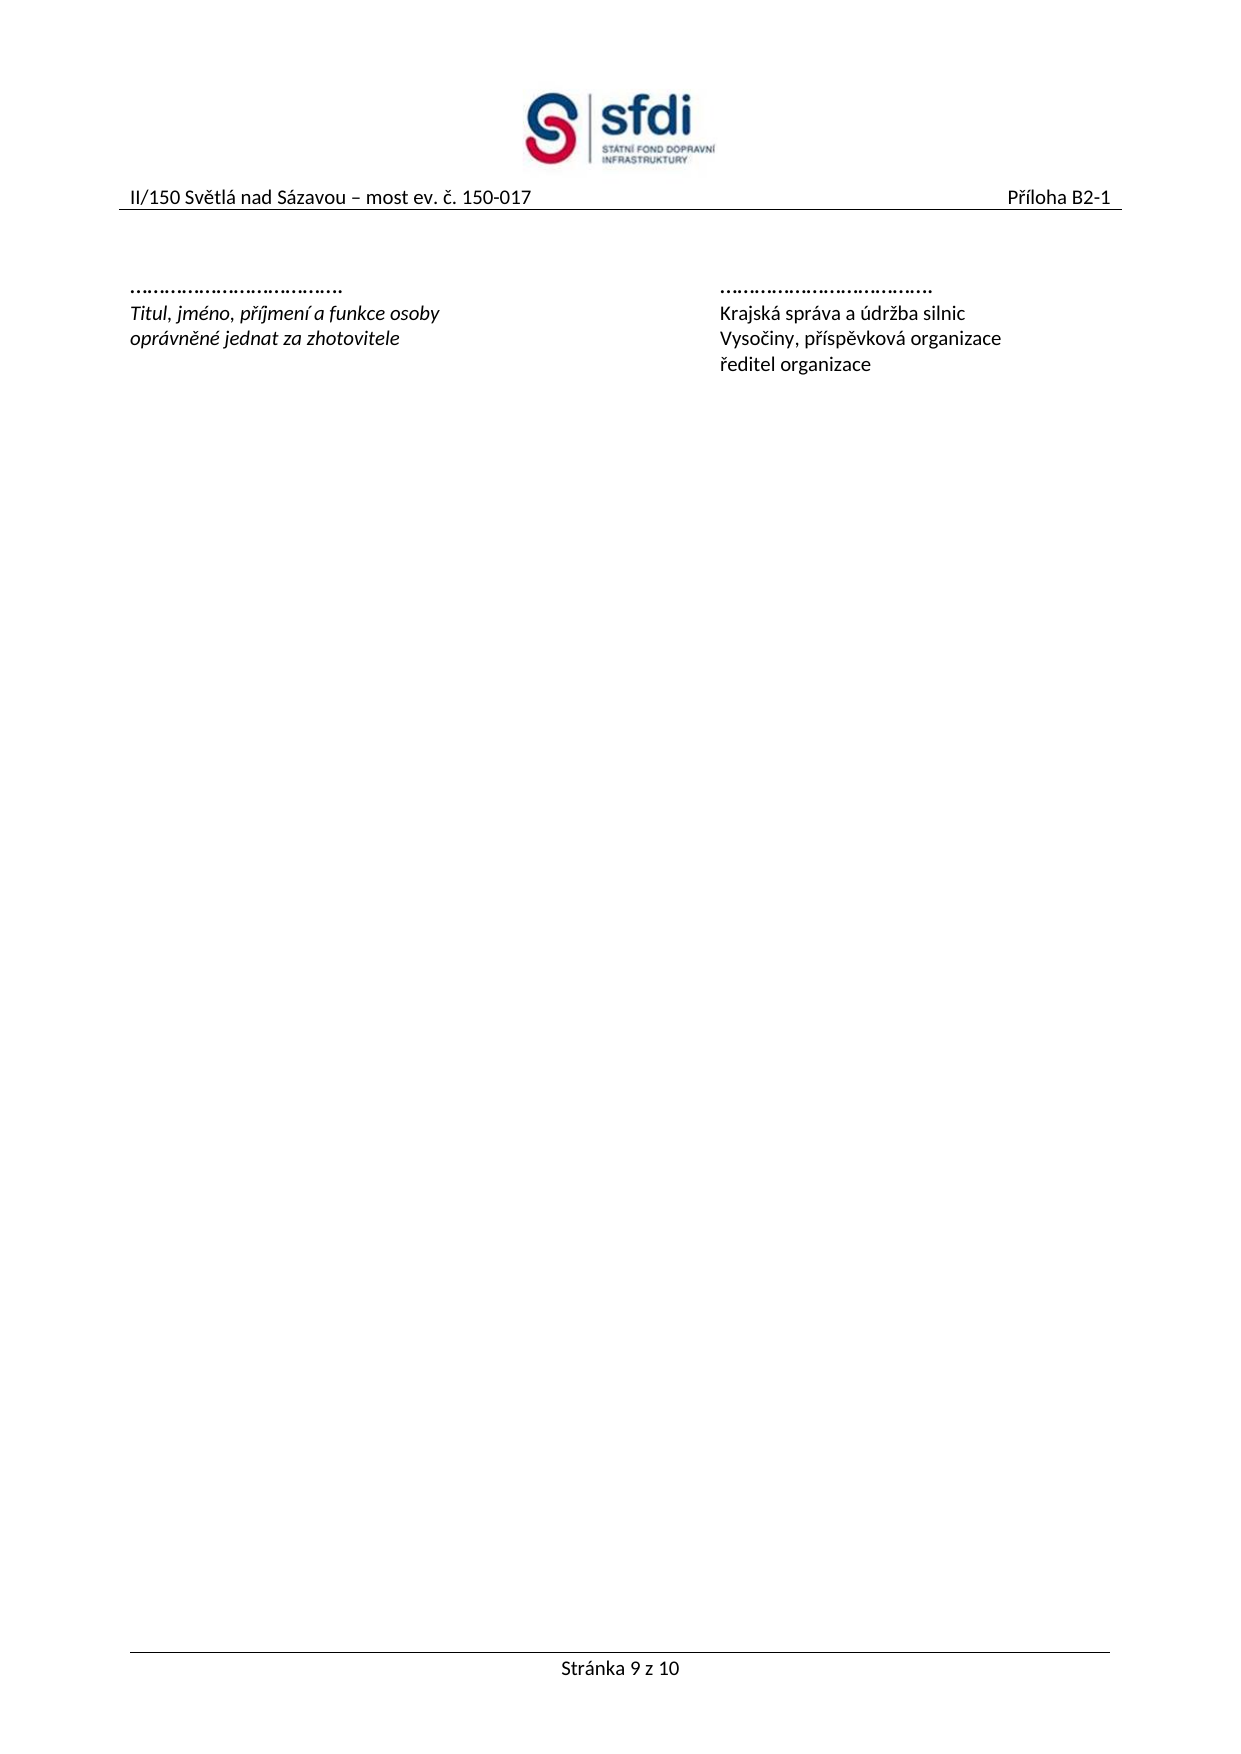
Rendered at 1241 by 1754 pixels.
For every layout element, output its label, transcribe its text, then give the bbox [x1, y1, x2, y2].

text oprávněné jednat za zhotovitele Vysočiny, příspěvková organizace [130, 326, 1110, 351]
text Titul, jméno, příjmení a funkce osoby Krajská správa a údržba silnic [130, 300, 1110, 326]
text ředitel organizace [646, 351, 1110, 376]
text ………………………………. ………………………………. [130, 269, 1110, 300]
picture [522, 73, 718, 184]
